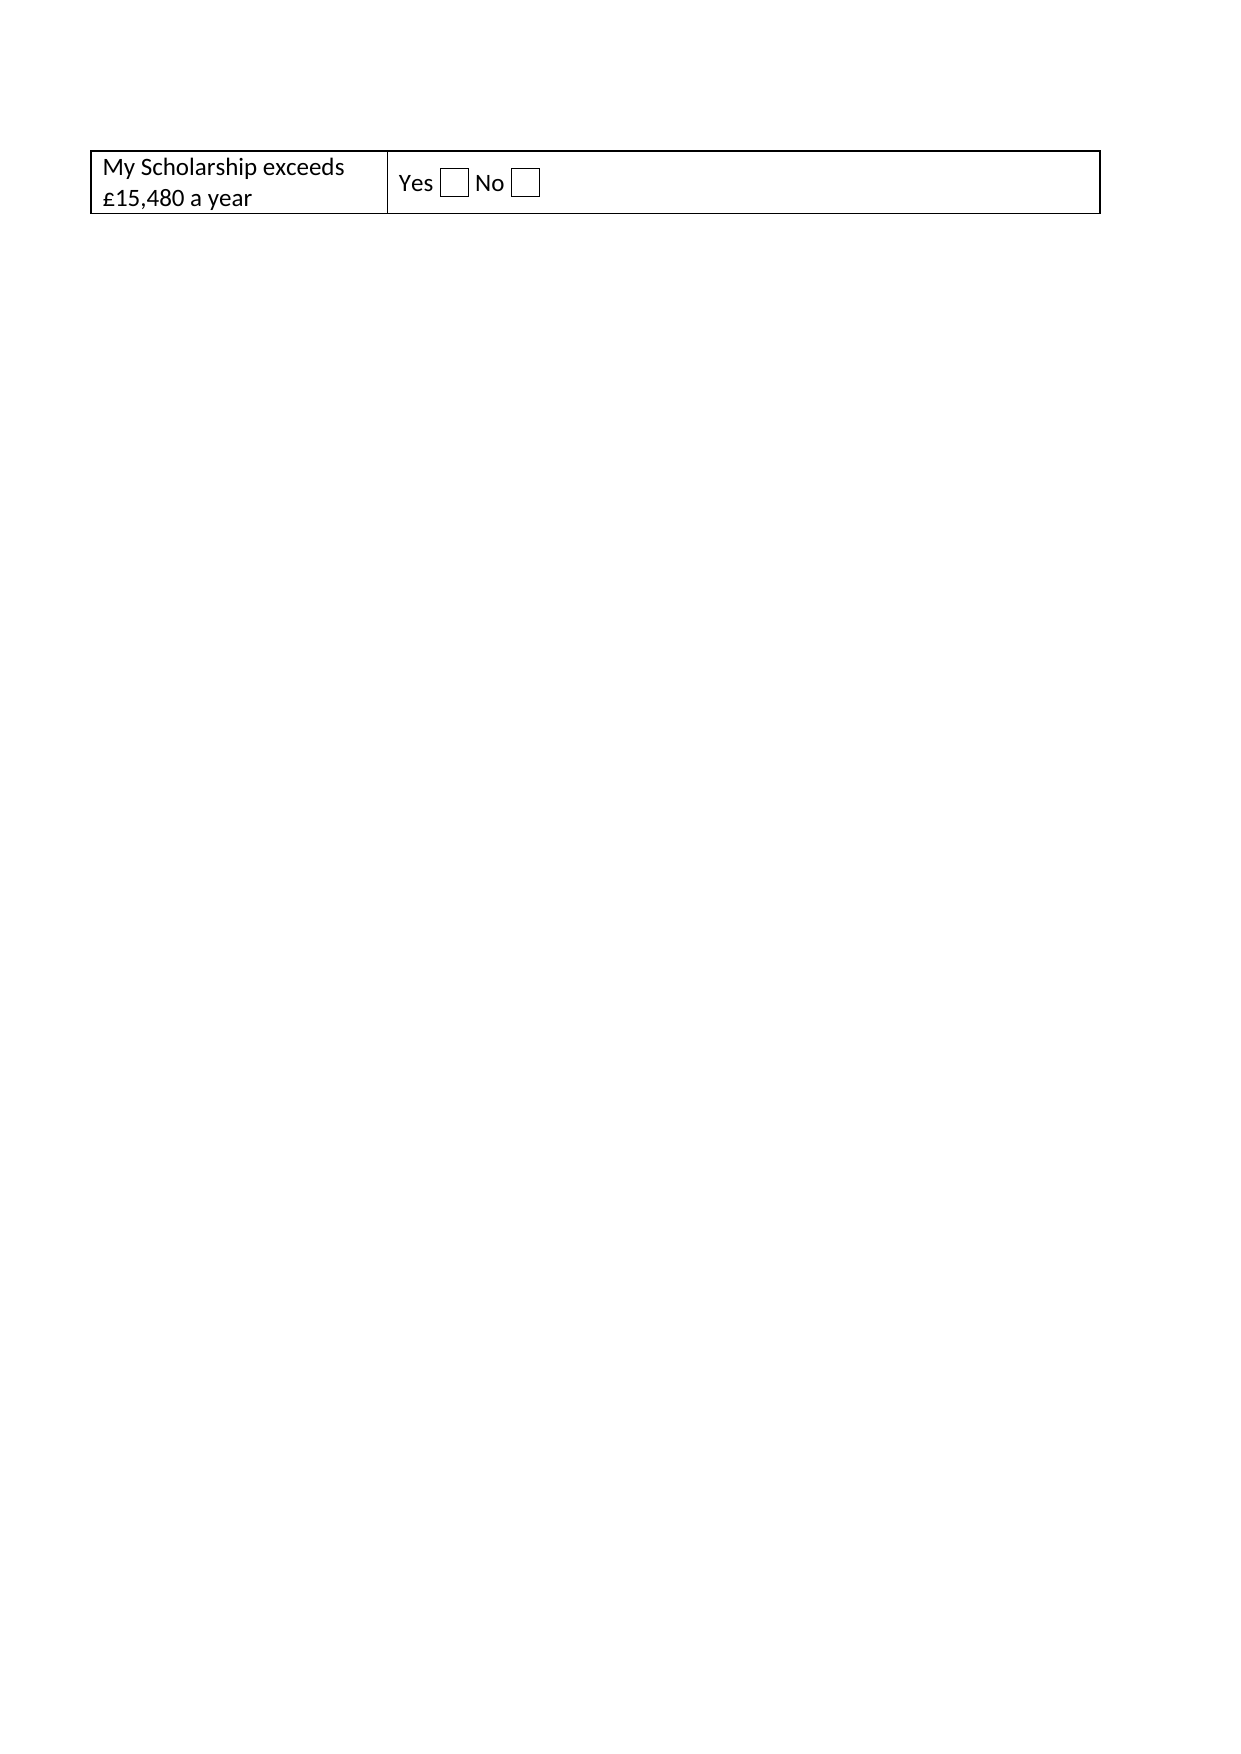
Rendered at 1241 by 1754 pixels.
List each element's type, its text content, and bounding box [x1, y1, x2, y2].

table_header Yes No [388, 152, 1099, 213]
table_header My Scholarship exceeds £15,480 a year [92, 152, 387, 213]
